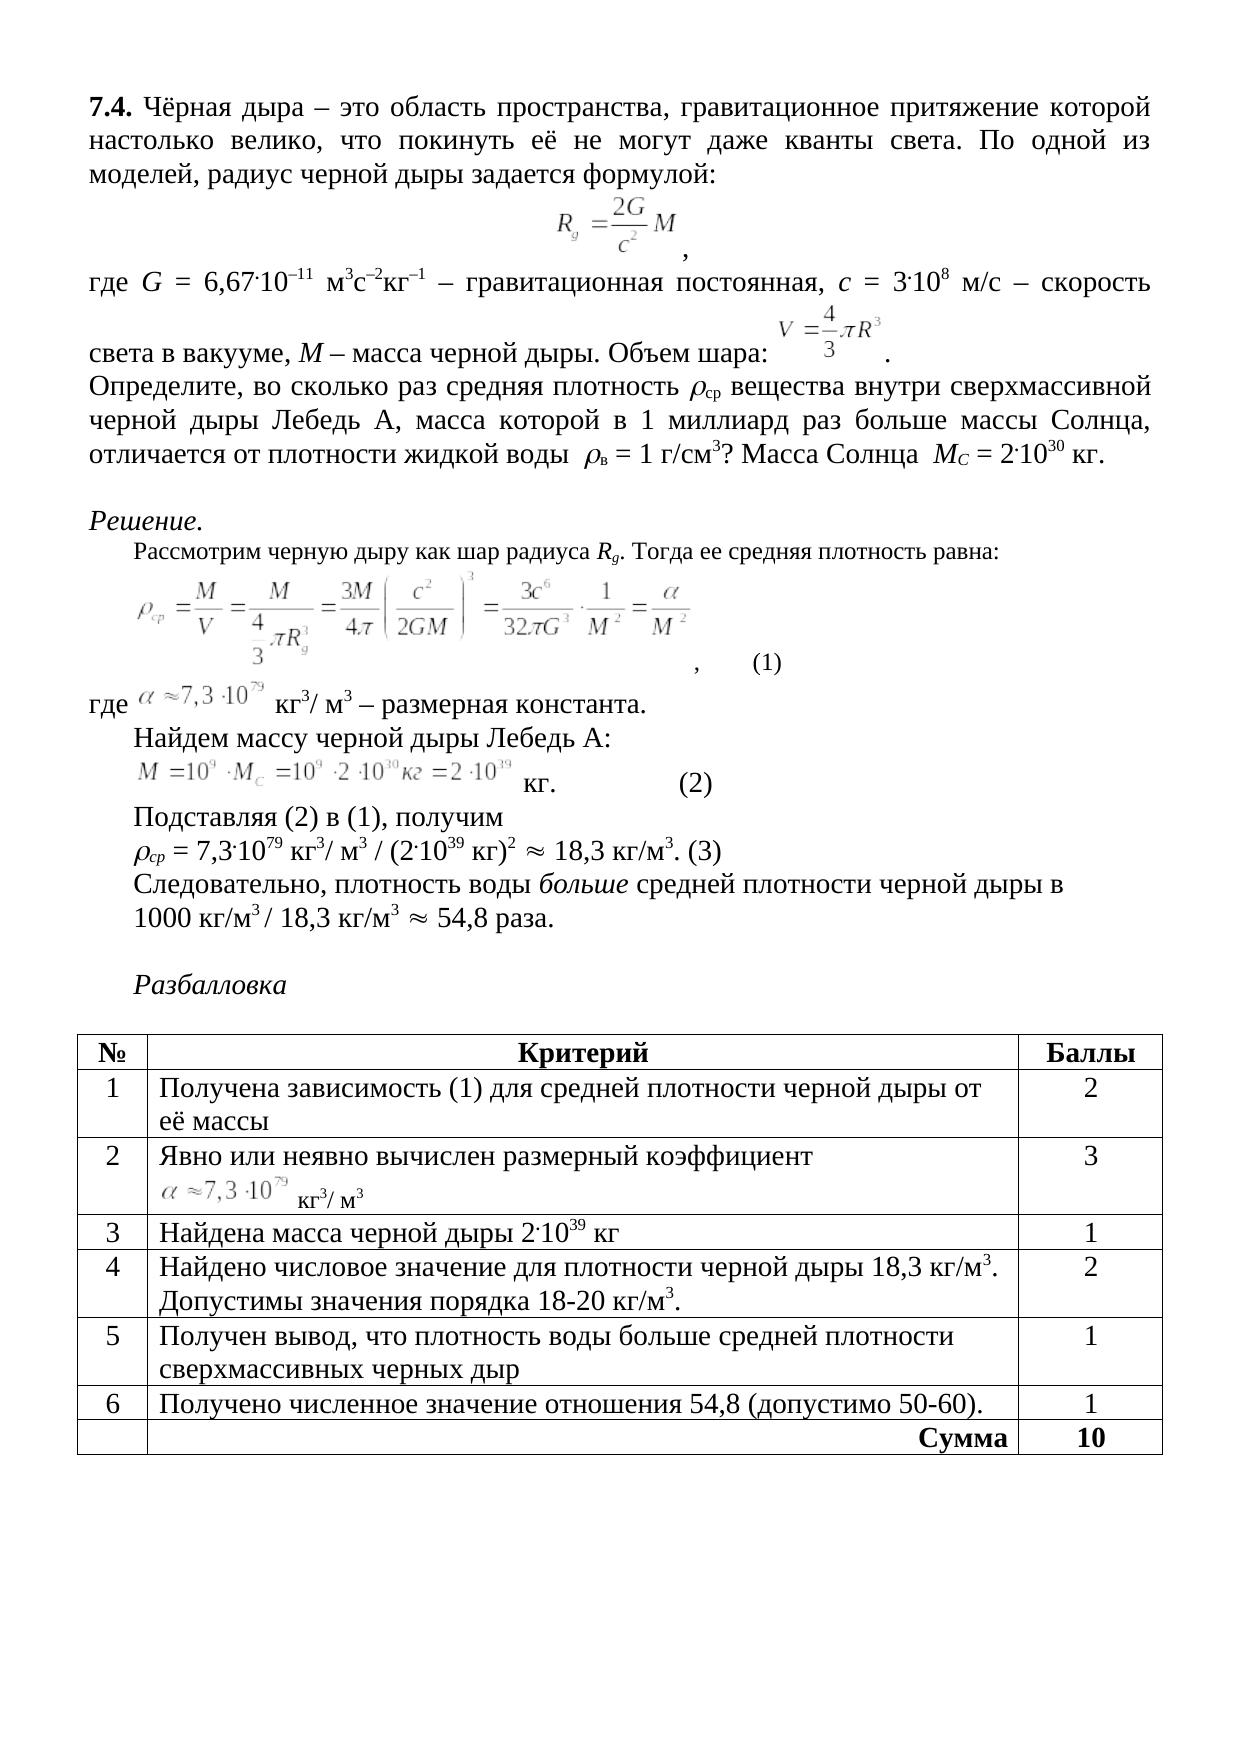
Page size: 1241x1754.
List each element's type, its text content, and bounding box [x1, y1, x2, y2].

table_cell 1 [1019, 1386, 1162, 1419]
text , (1) [89, 565, 1152, 676]
text кг. (2) [89, 753, 1152, 799]
table_cell [78, 1420, 147, 1454]
table_cell 3 [78, 1215, 147, 1248]
text Рассмотрим черную дыру как шар радиуса Rg. Тогда ее средняя плотность равна: [89, 536, 1152, 565]
table_cell 2 [78, 1138, 147, 1214]
text где кг3/ м3 – размерная константа. [89, 676, 1152, 720]
text Определите, во сколько раз средняя плотность ср вещества внутри сверхмассивной черной дыры Лебедь А, масса которой в 1 миллиард раз больше массы Солнца, отличается от плотности жидкой воды в = 1 г/см3? Масса Солнца MС = 2.1030 кг. [89, 368, 1152, 469]
text Найдем массу черной дыры Лебедь А: [89, 720, 1152, 753]
text где G = 6,67.10–11 м3с–2кг–1 – гравитационная постоянная, с = 3.108 м/с – скорость света в вакууме, M – масса черной дыры. Объем шара: . [89, 264, 1152, 368]
table_cell Получен вывод, что плотность воды больше средней плотности сверхмассивных черных дыр [148, 1318, 1018, 1385]
table_cell 2 [1019, 1070, 1162, 1137]
text ср = 7,3.1079 кг3/ м3 / (2.1039 кг)2 18,3 кг/м3. (3) [89, 833, 1152, 866]
table_cell Получена зависимость (1) для средней плотности черной дыры от её массы [148, 1070, 1018, 1137]
table_cell 1 [1019, 1215, 1162, 1248]
text Подставляя (2) в (1), получим [89, 799, 1152, 833]
text 1000 кг/м3 / 18,3 кг/м3 54,8 раза. [89, 900, 1152, 933]
table_cell Сумма [148, 1420, 1018, 1454]
text Решение. [89, 503, 1152, 536]
table_cell 10 [1019, 1420, 1162, 1454]
text , [89, 189, 1152, 264]
text 7.4. Чёрная дыра – это область пространства, гравитационное притяжение которой настолько велико, что покинуть её не могут даже кванты света. По одной из моделей, радиус черной дыры задается формулой: [89, 89, 1152, 189]
text Следовательно, плотность воды больше средней плотности черной дыры в [89, 866, 1152, 900]
table_cell 4 [78, 1250, 147, 1317]
table_cell 3 [1019, 1138, 1162, 1214]
table_cell 1 [1019, 1318, 1162, 1385]
table_cell 5 [78, 1318, 147, 1385]
table_cell Найдено числовое значение для плотности черной дыры 18,3 кг/м3. Допустимы значения порядка 18-20 кг/м3. [148, 1250, 1018, 1317]
table_cell Найдена масса черной дыры 2.1039 кг [148, 1215, 1018, 1248]
table_cell 1 [78, 1070, 147, 1137]
table_cell Получено численное значение отношения 54,8 (допустимо 50-60). [148, 1386, 1018, 1419]
table_header № [78, 1035, 147, 1069]
table_cell 2 [1019, 1250, 1162, 1317]
text Разбалловка [89, 967, 1152, 1001]
table_header Критерий [148, 1035, 1018, 1069]
table_cell 6 [78, 1386, 147, 1419]
table_cell Явно или неявно вычислен размерный коэффициент кг3/ м3 [148, 1138, 1018, 1214]
table_header Баллы [1019, 1035, 1162, 1069]
